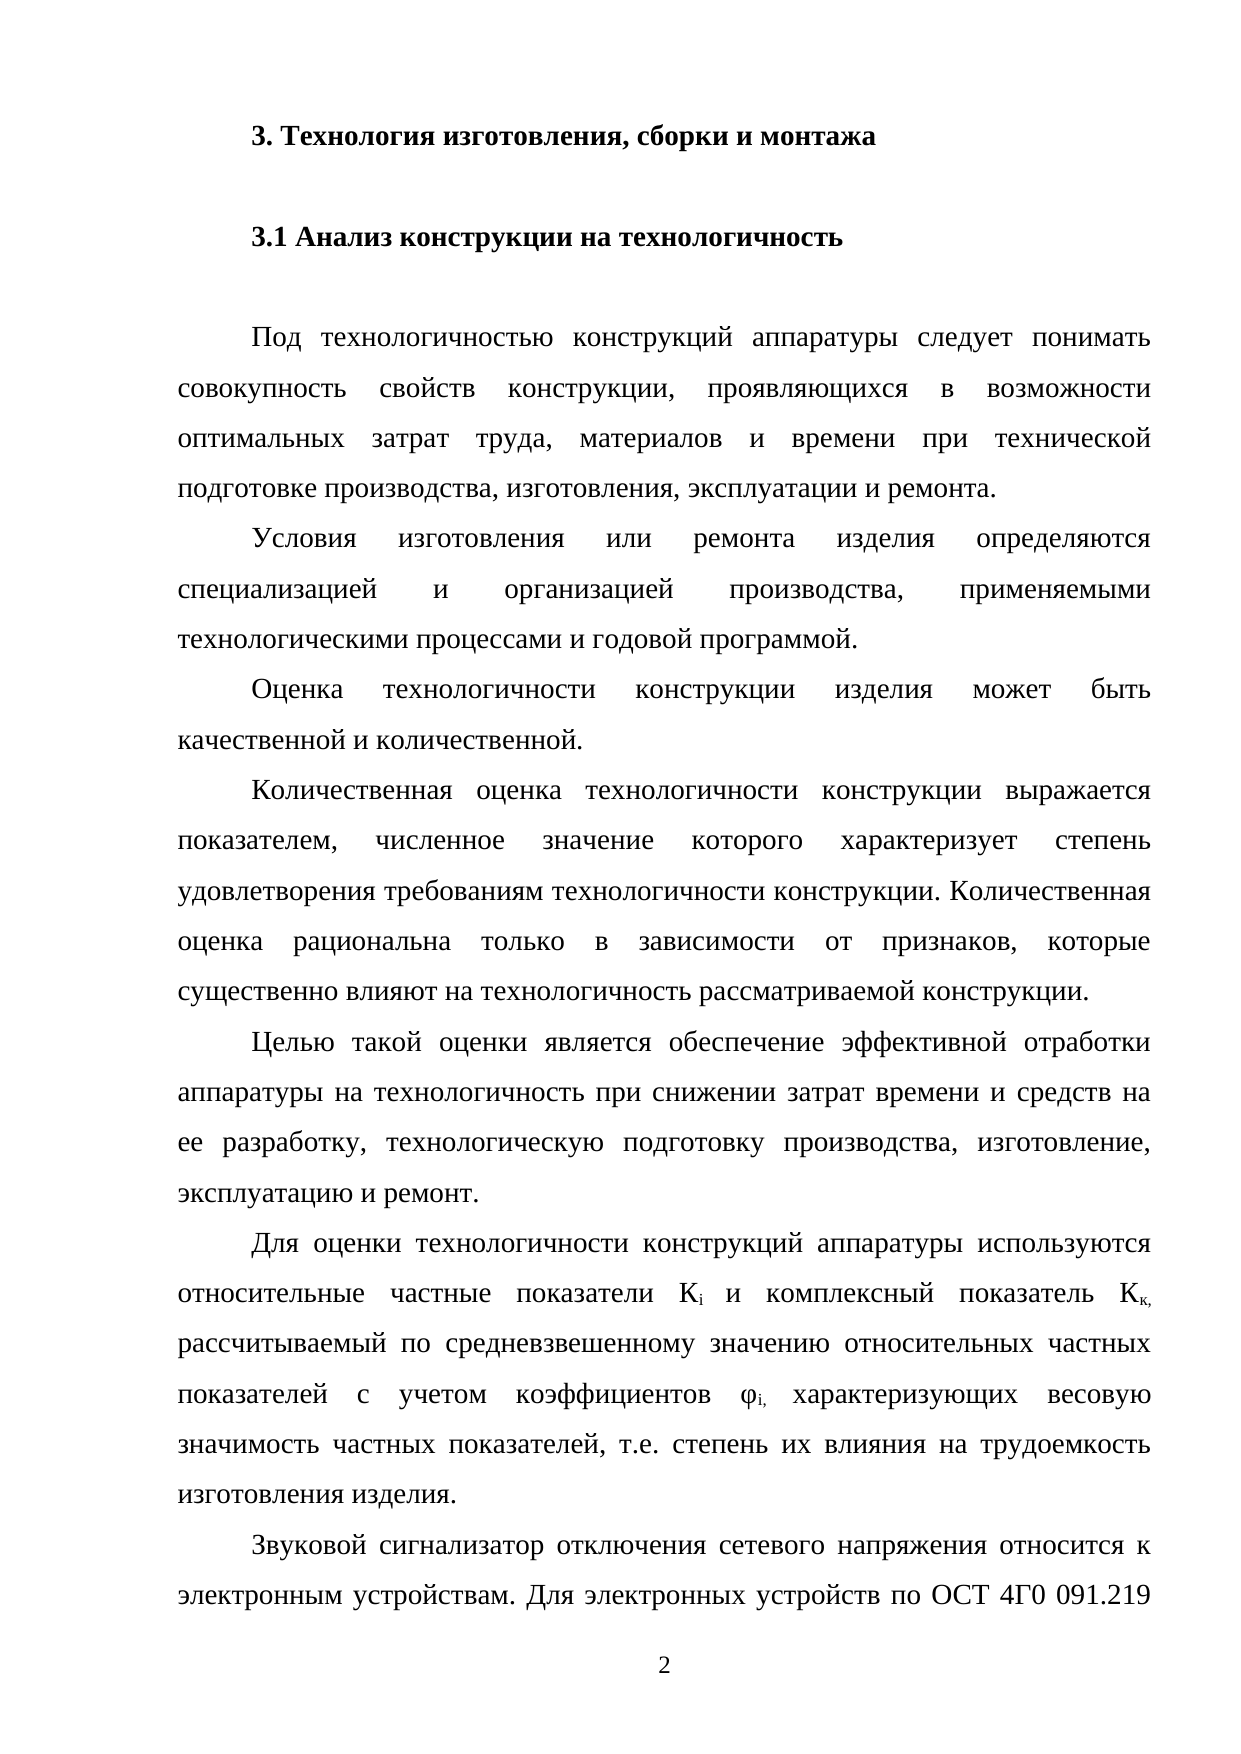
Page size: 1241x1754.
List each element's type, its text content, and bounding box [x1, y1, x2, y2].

subtitle Условия изготовления или ремонта изделия определяются специализацией и организацией производства, применяемыми технологическими процессами и годовой программой. [177, 521, 1152, 655]
subtitle Под технологичностью конструкций аппаратуры следует понимать совокупность свойств конструкции, проявляющихся в возможности оптимальных затрат труда, материалов и времени при технической подготовке производства, изготовления, эксплуатации и ремонта. [177, 319, 1152, 504]
text Количественная оценка технологичности конструкции выражается показателем, численное значение которого характеризует степень удовлетворения требованиям технологичности конструкции. Количественная оценка рациональна только в зависимости от признаков, которые существенно влияют на технологичность рассматриваемой конструкции. [177, 772, 1152, 1007]
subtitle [177, 1527, 1152, 1611]
subtitle Для оценки технологичности конструкций аппаратуры используются относительные частные показатели Кi и комплексный показатель Кк, рассчитываемый по средневзвешенному значению относительных частных показателей с учетом коэффициентов φі, характеризующих весовую значимость частных показателей, т.е. степень их влияния на трудоемкость изготовления изделия. [177, 1225, 1152, 1510]
text Оценка технологичности конструкции изделия может быть качественной и количественной. [177, 672, 1152, 755]
text 3.1 Анализ конструкции на технологичность [177, 219, 1152, 252]
text 3. Технология изготовления, сборки и монтажа [177, 118, 1152, 152]
subtitle Целью такой оценки является обеспечение эффективной отработки аппаратуры на технологичность при снижении затрат времени и средств на ее разработку, технологическую подготовку производства, изготовление, эксплуатацию и ремонт. [177, 1024, 1152, 1208]
